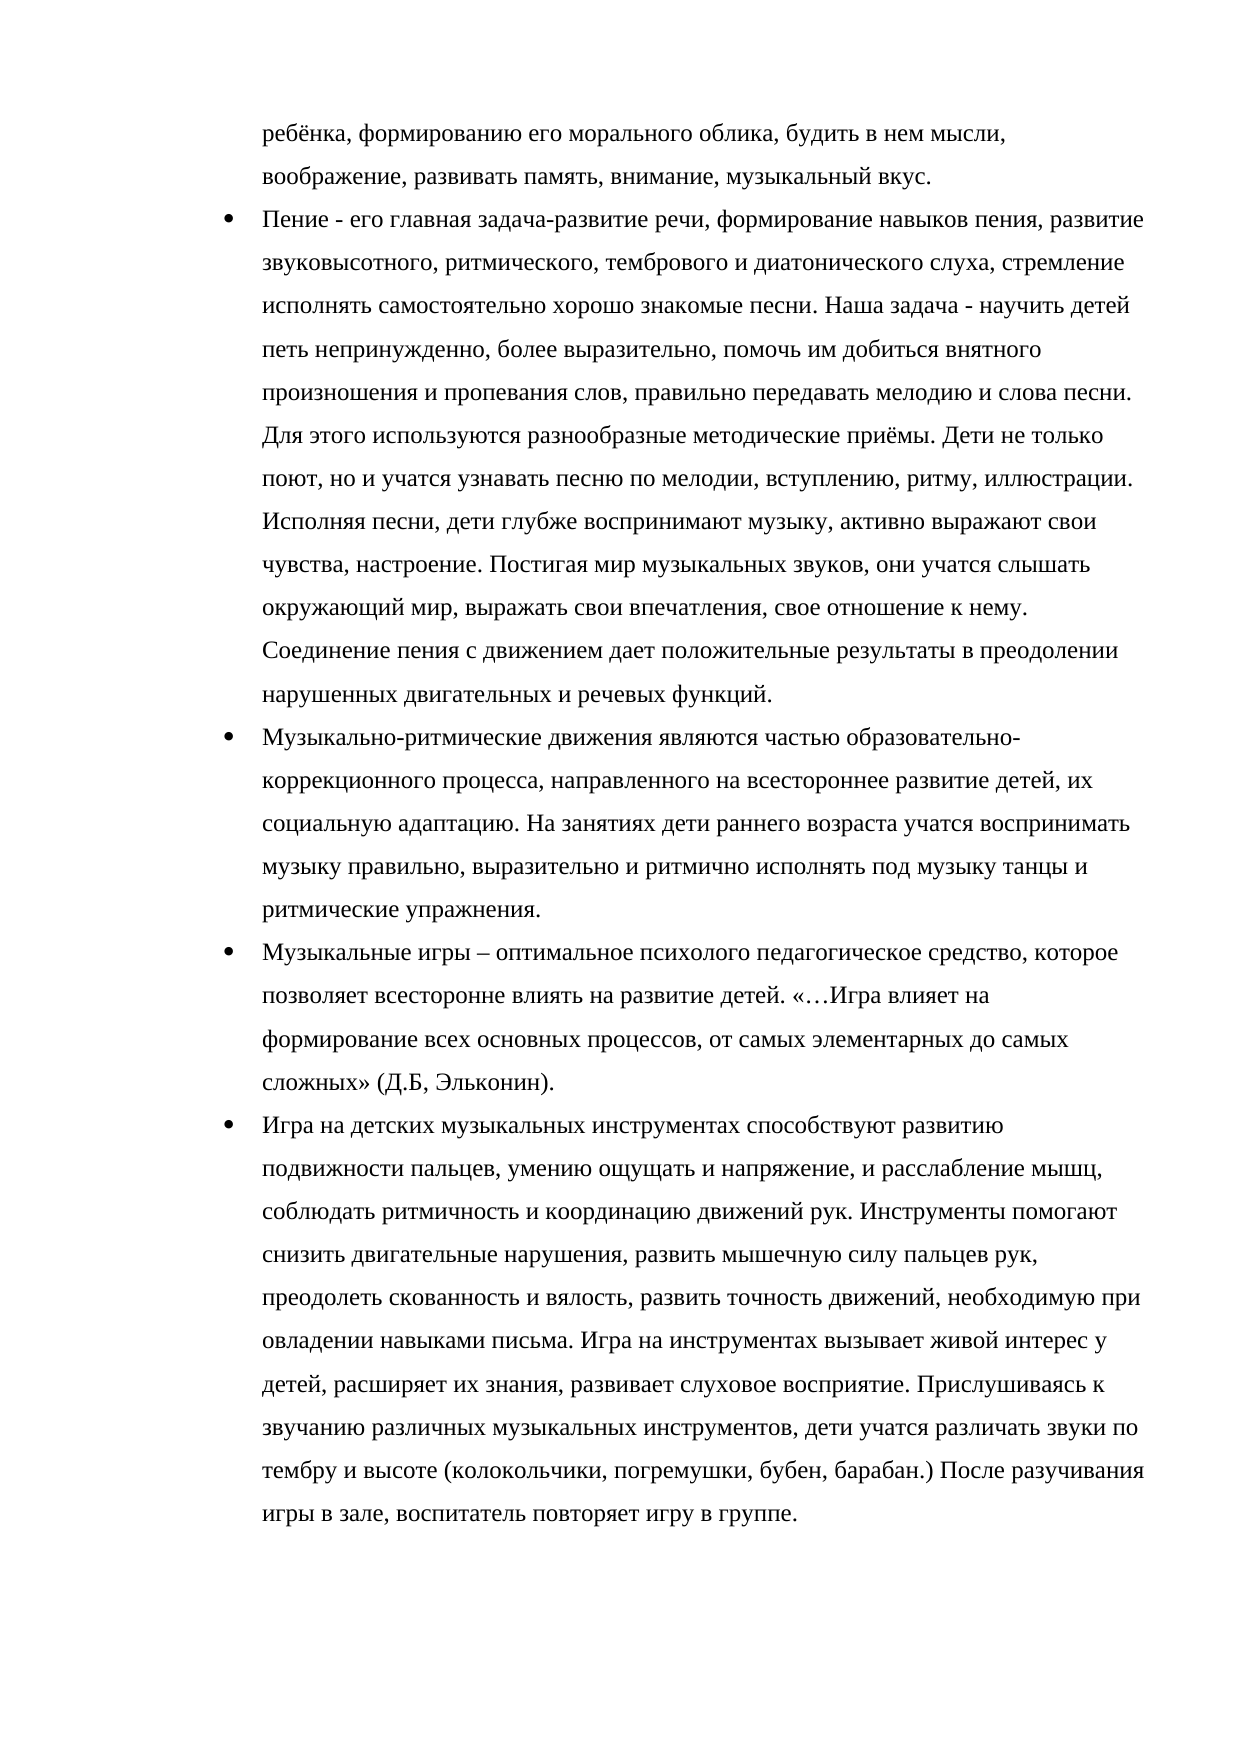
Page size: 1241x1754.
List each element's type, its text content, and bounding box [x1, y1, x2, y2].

list Пение - его главная задача-развитие речи, формирование навыков пения, развитие звуковысотного, ритмического, тембрового и диатонического слуха, стремление исполнять самостоятельно хорошо знакомые песни. Наша задача - научить детей петь непринужденно, более выразительно, помочь им добиться внятного произношения и пропевания слов, правильно передавать мелодию и слова песни. Для этого используются разнообразные методические приёмы. Дети не только поют, но и учатся узнавать песню по мелодии, вступлению, ритму, иллюстрации. Исполняя песни, дети глубже воспринимают музыку, активно выражают свои чувства, настроение. Постигая мир музыкальных звуков, они учатся слышать окружающий мир, выражать свои впечатления, свое отношение к нему. Соединение пения с движением дает положительные результаты в преодолении нарушенных двигательных и речевых функций. [224, 204, 1152, 707]
list Музыкально-ритмические движения являются частью образовательно- коррекционного процесса, направленного на всестороннее развитие детей, их социальную адаптацию. На занятиях дети раннего возраста учатся воспринимать музыку правильно, выразительно и ритмично исполнять под музыку танцы и ритмические упражнения. [224, 722, 1152, 923]
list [224, 118, 1152, 190]
list Игра на детских музыкальных инструментах способствуют развитию подвижности пальцев, умению ощущать и напряжение, и расслабление мышц, соблюдать ритмичность и координацию движений рук. Инструменты помогают снизить двигательные нарушения, развить мышечную силу пальцев рук, преодолеть скованность и вялость, развить точность движений, необходимую при овладении навыками письма. Игра на инструментах вызывает живой интерес у детей, расширяет их знания, развивает слуховое восприятие. Прислушиваясь к звучанию различных музыкальных инструментов, дети учатся различать звуки по тембру и высоте (колокольчики, погремушки, бубен, барабан.) После разучивания игры в зале, воспитатель повторяет игру в группе. [224, 1110, 1152, 1527]
list Музыкальные игры – оптимальное психолого педагогическое средство, которое позволяет всесторонне влиять на развитие детей. «…Игра влияет на формирование всех основных процессов, от самых элементарных до самых сложных» (Д.Б, Эльконин). [224, 937, 1152, 1096]
